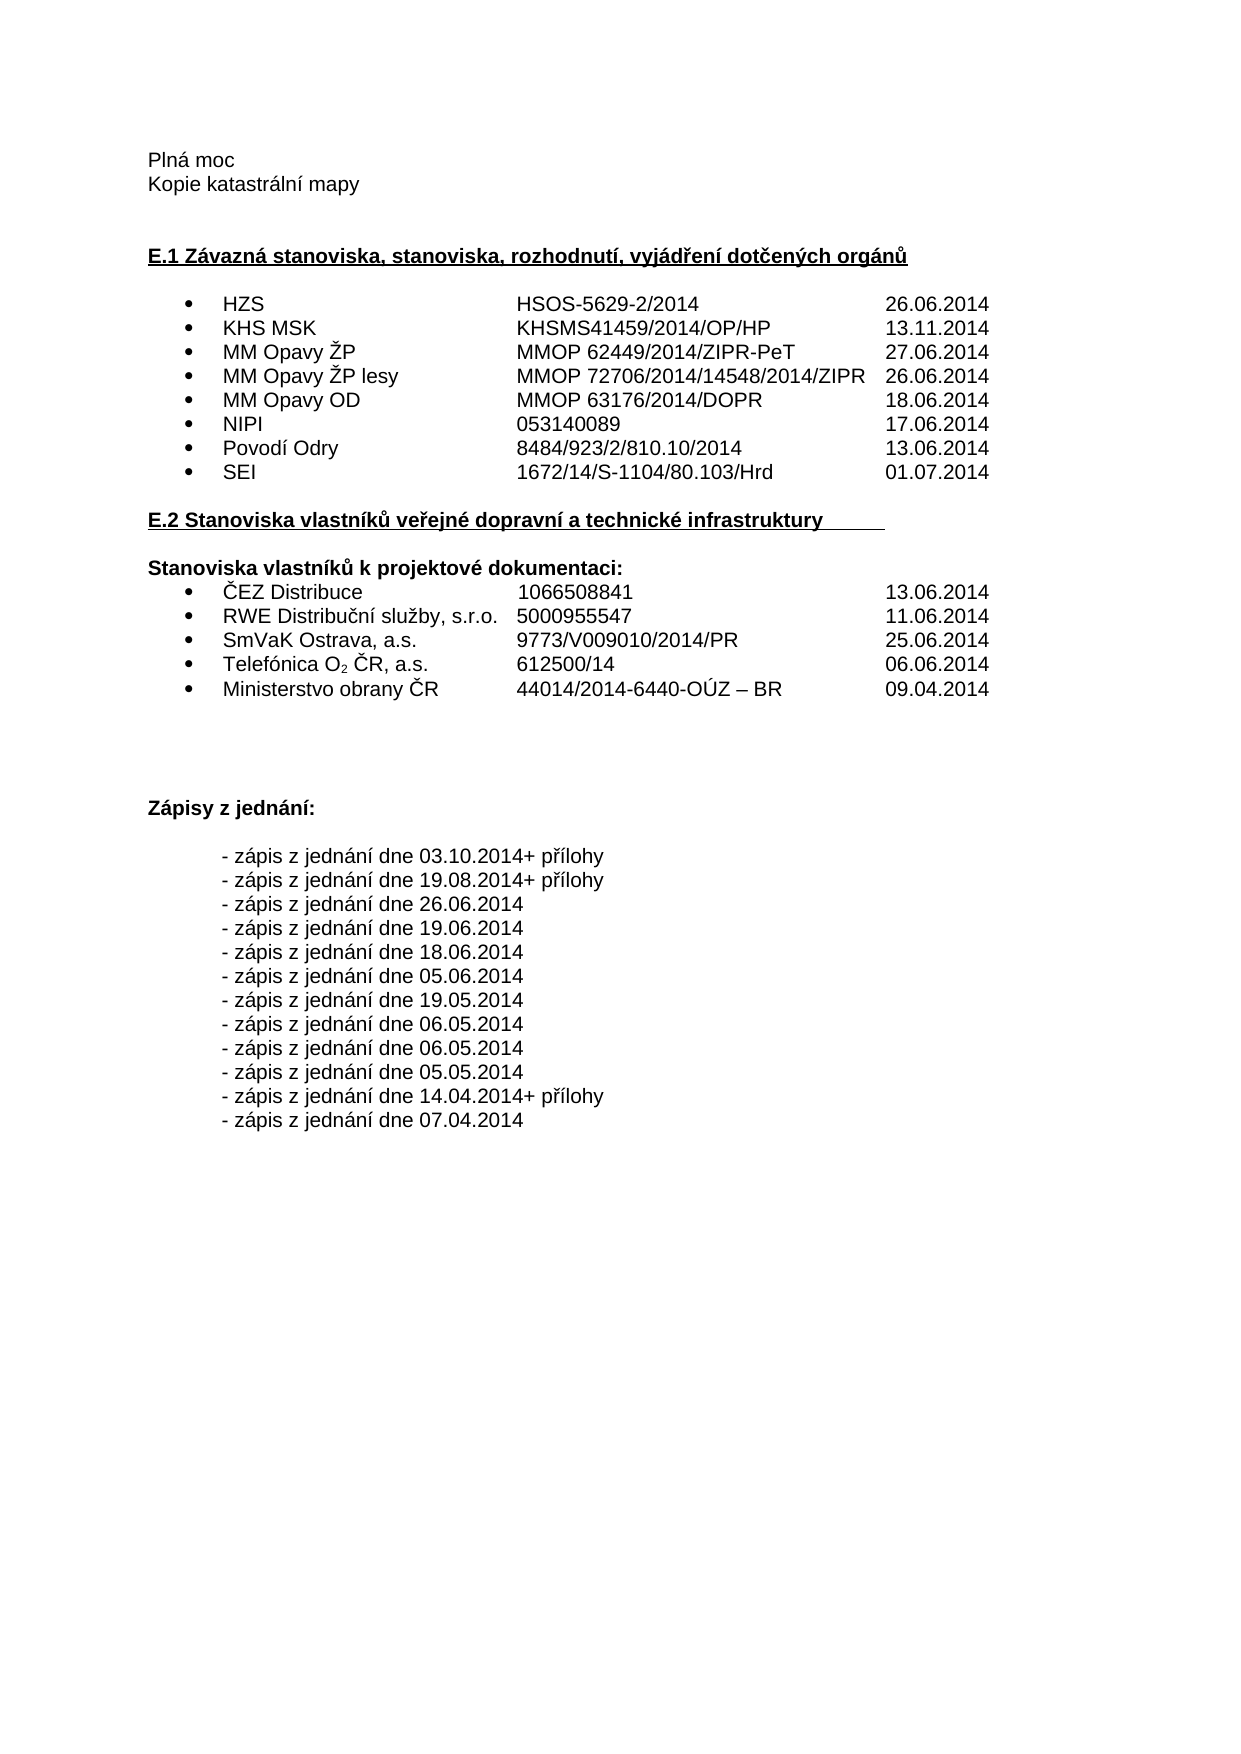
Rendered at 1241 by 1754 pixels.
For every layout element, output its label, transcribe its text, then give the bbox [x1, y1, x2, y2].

list MM Opavy ŽP MMOP 62449/2014/ZIPR-PeT 27.06.2014 [185, 339, 1093, 363]
text Zápisy z jednání: [148, 796, 1093, 820]
list NIPI 053140089 17.06.2014 [185, 412, 1093, 436]
text E.2 Stanoviska vlastníků veřejné dopravní a technické infrastruktury [148, 508, 1093, 532]
text - zápis z jednání dne 03.10.2014+ přílohy [148, 844, 1093, 868]
list MM Opavy OD MMOP 63176/2014/DOPR 18.06.2014 [185, 388, 1093, 412]
list SEI 1672/14/S-1104/80.103/Hrd 01.07.2014 [185, 460, 1093, 484]
text - zápis z jednání dne 14.04.2014+ přílohy [148, 1084, 1093, 1108]
list KHS MSK KHSMS41459/2014/OP/HP 13.11.2014 [185, 315, 1093, 339]
text - zápis z jednání dne 19.08.2014+ přílohy [148, 868, 1093, 892]
list MM Opavy ŽP lesy MMOP 72706/2014/14548/2014/ZIPR 26.06.2014 [185, 363, 1093, 388]
list Povodí Odry 8484/923/2/810.10/2014 13.06.2014 [185, 436, 1093, 460]
text - zápis z jednání dne 18.06.2014 [148, 940, 1093, 964]
text - zápis z jednání dne 19.05.2014 [148, 988, 1093, 1012]
text E.1 Závazná stanoviska, stanoviska, rozhodnutí, vyjádření dotčených orgánů [148, 243, 1093, 267]
text Stanoviska vlastníků k projektové dokumentaci: [148, 556, 1093, 580]
list ČEZ Distribuce 1066508841 13.06.2014 [185, 580, 1093, 604]
list HZS HSOS-5629-2/2014 26.06.2014 [185, 291, 1093, 315]
text - zápis z jednání dne 05.05.2014 [148, 1060, 1093, 1084]
text Plná moc [148, 148, 1093, 172]
text - zápis z jednání dne 19.06.2014 [148, 916, 1093, 940]
text Kopie katastrální mapy [148, 172, 1093, 196]
list SmVaK Ostrava, a.s. 9773/V009010/2014/PR 25.06.2014 [185, 628, 1093, 652]
list RWE Distribuční služby, s.r.o. 5000955547 11.06.2014 [185, 604, 1093, 628]
list Ministerstvo obrany ČR 44014/2014-6440-OÚZ – BR 09.04.2014 [185, 676, 1093, 700]
list Telefónica O2 ČR, a.s. 612500/14 06.06.2014 [185, 652, 1093, 676]
text - zápis z jednání dne 06.05.2014 [148, 1036, 1093, 1060]
text - zápis z jednání dne 05.06.2014 [148, 964, 1093, 988]
text - zápis z jednání dne 06.05.2014 [148, 1012, 1093, 1036]
text - zápis z jednání dne 07.04.2014 [148, 1108, 1093, 1132]
text - zápis z jednání dne 26.06.2014 [148, 892, 1093, 916]
